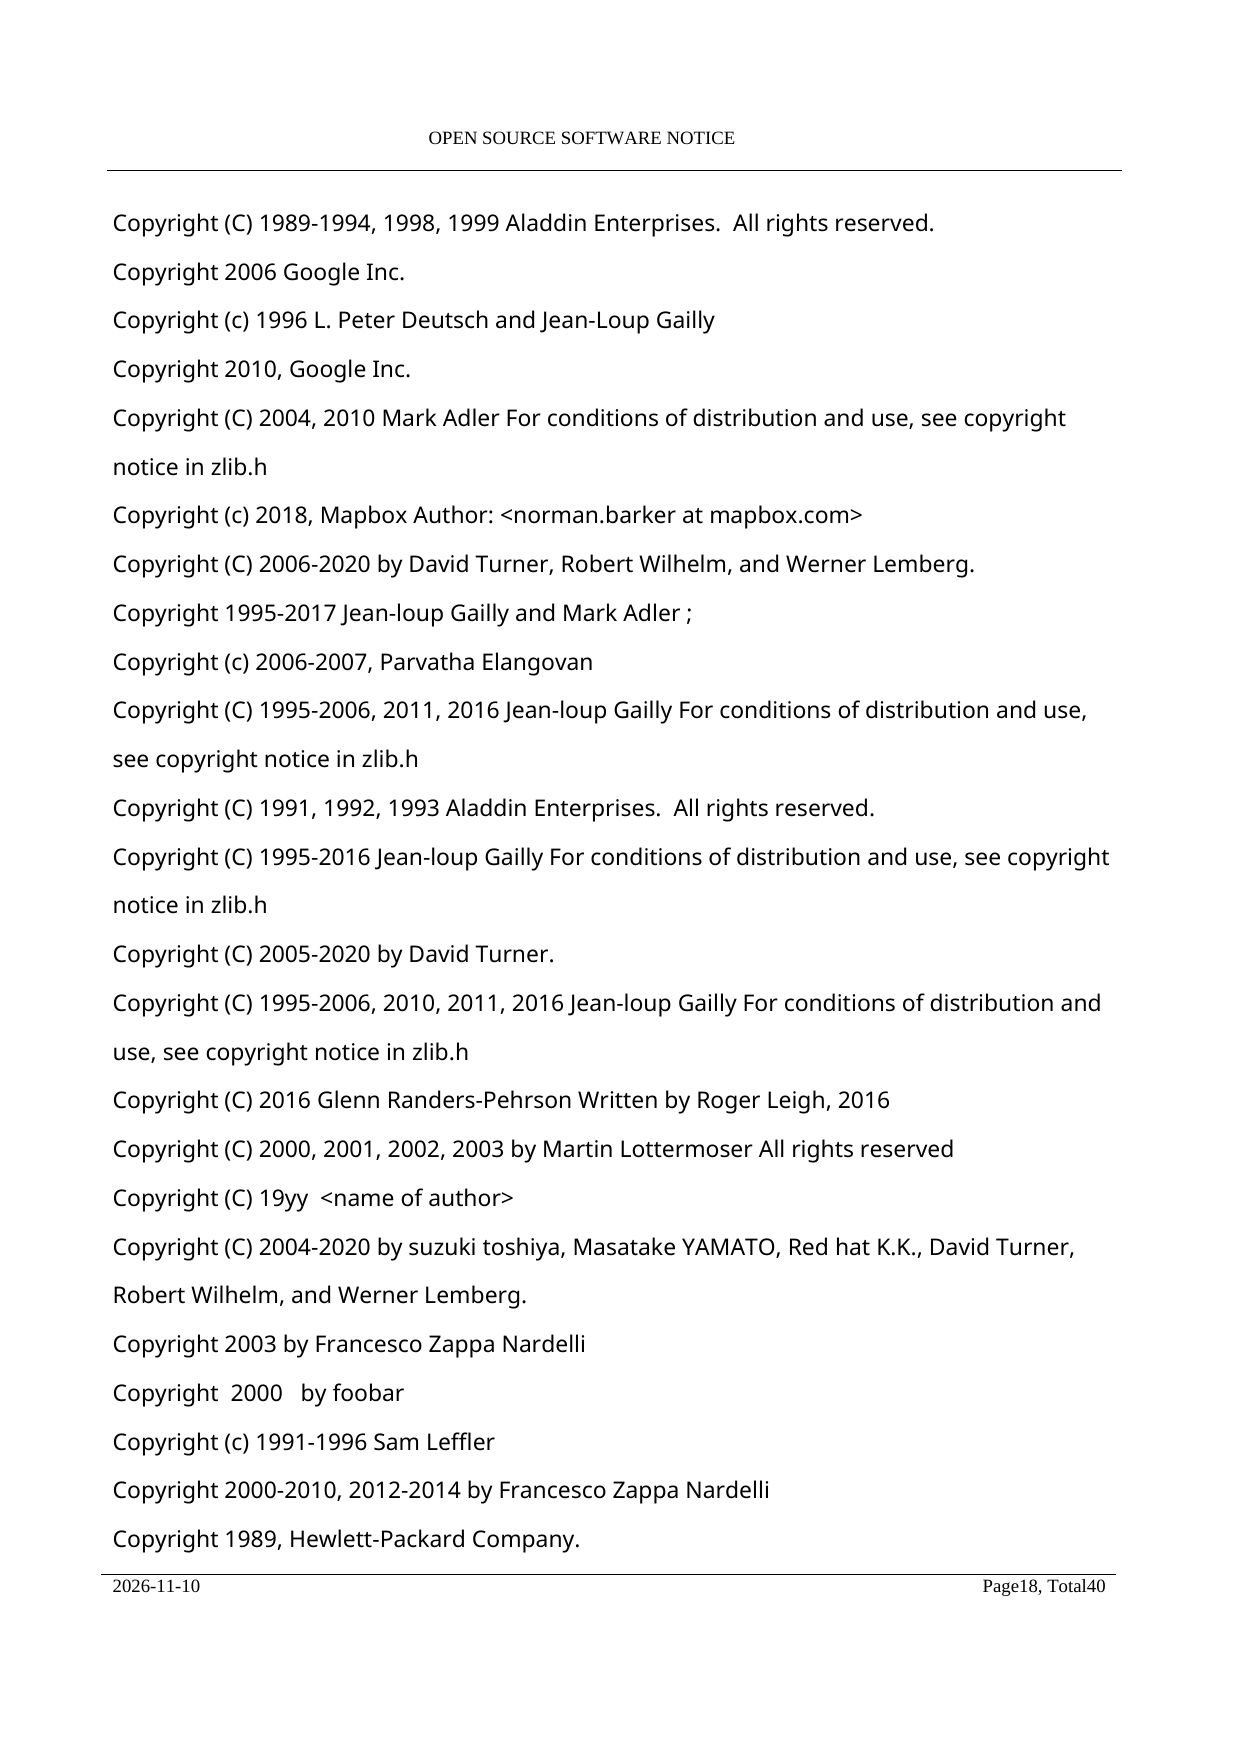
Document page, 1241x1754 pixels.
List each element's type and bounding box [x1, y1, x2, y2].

text [112, 206, 1128, 1555]
